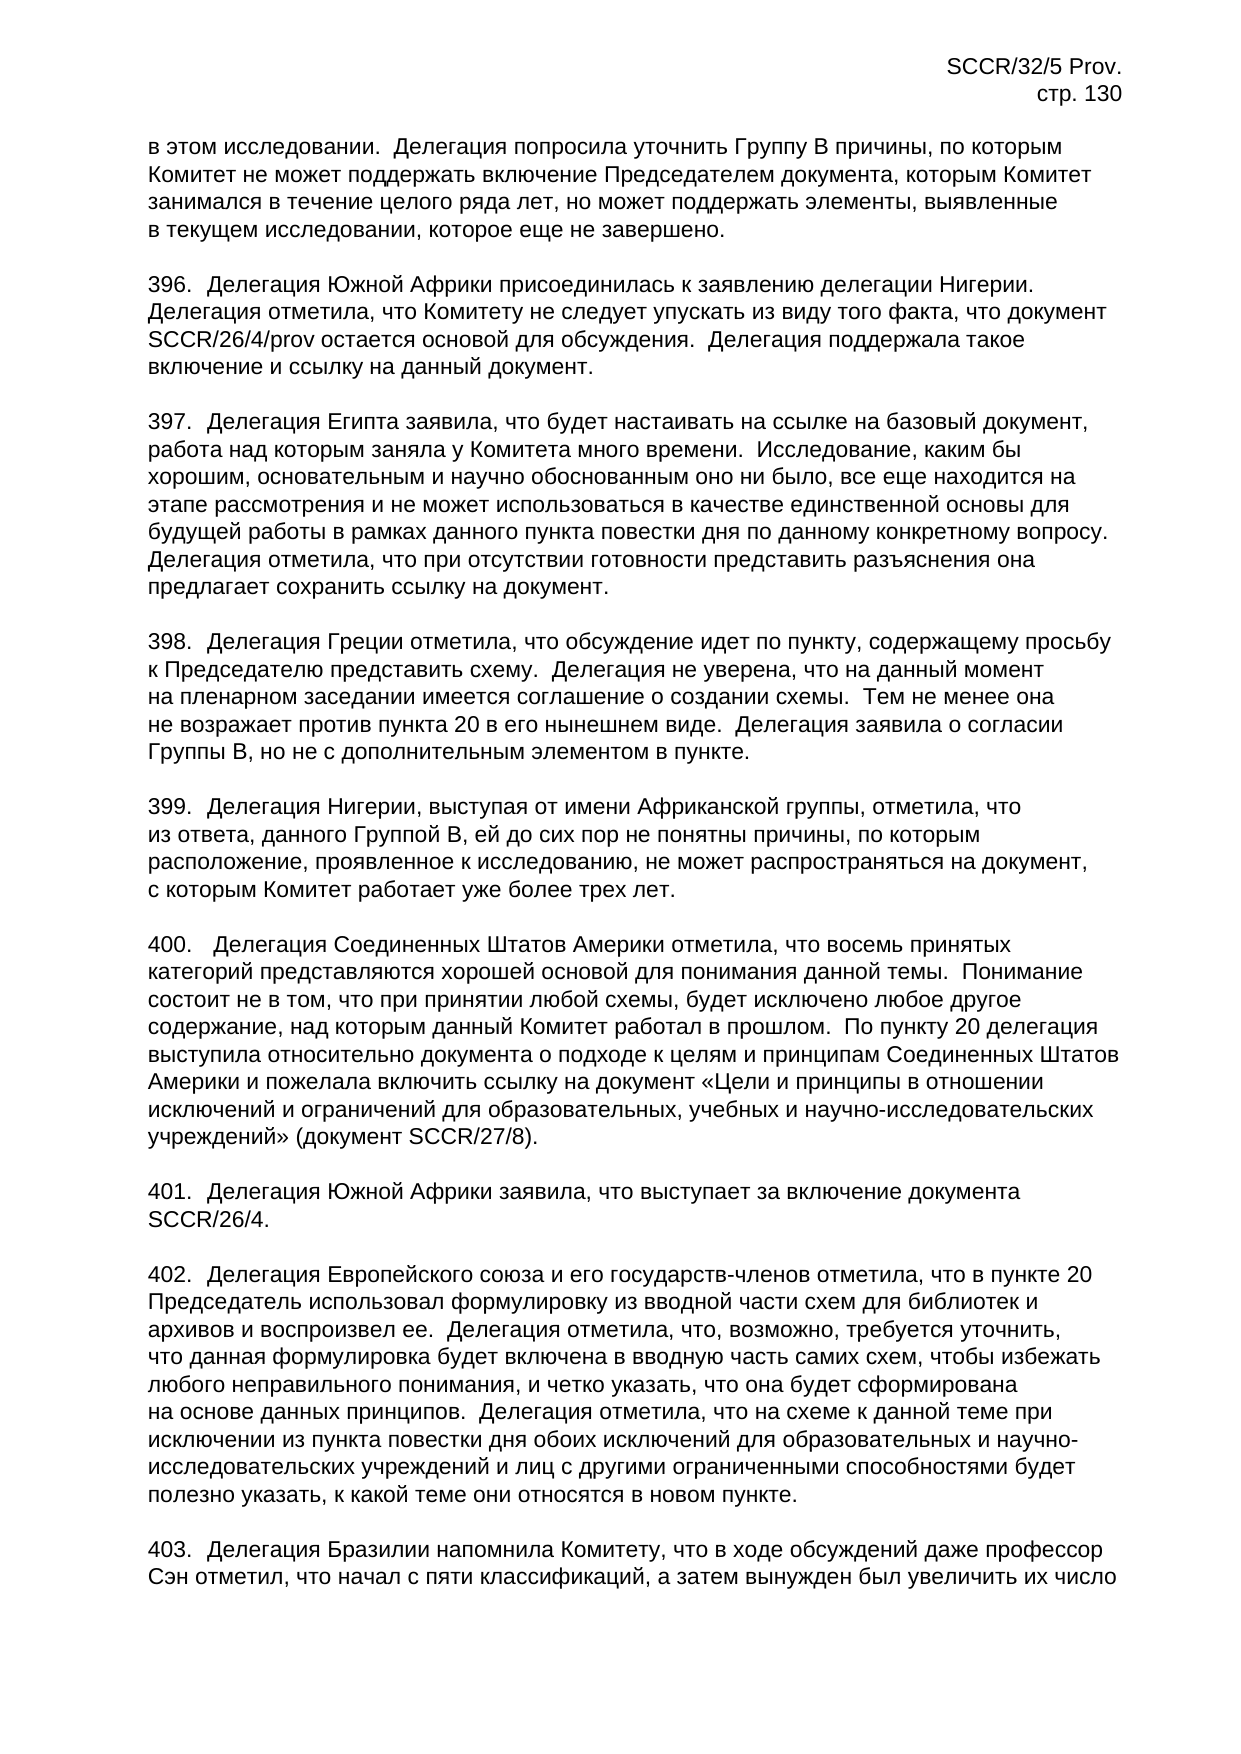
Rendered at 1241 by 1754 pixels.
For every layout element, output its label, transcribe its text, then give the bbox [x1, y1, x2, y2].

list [148, 1535, 1122, 1590]
list Делегация Нигерии, выступая от имени Африканской группы, отметила, что из ответа, данного Группой B, ей до сих пор не понятны причины, по которым расположение, проявленное к исследованию, не может распространяться на документ, с которым Комитет работает уже более трех лет. [148, 792, 1122, 902]
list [148, 132, 1122, 242]
list Делегация Южной Африки присоединилась к заявлению делегации Нигерии. Делегация отметила, что Комитету не следует упускать из виду того факта, что документ SCCR/26/4/prov остается основой для обсуждения. Делегация поддержала такое включение и ссылку на данный документ. [148, 270, 1122, 380]
list Делегация Греции отметила, что обсуждение идет по пункту, содержащему просьбу к Председателю представить схему. Делегация не уверена, что на данный момент на пленарном заседании имеется соглашение о создании схемы. Тем не менее она не возражает против пункта 20 в его нынешнем виде. Делегация заявила о согласии Группы B, но не с дополнительным элементом в пункте. [148, 627, 1122, 765]
list Делегация Соединенных Штатов Америки отметила, что восемь принятых категорий представляются хорошей основой для понимания данной темы. Понимание состоит не в том, что при принятии любой схемы, будет исключено любое другое содержание, над которым данный Комитет работал в прошлом. По пункту 20 делегация выступила относительно документа о подходе к целям и принципам Соединенных Штатов Америки и пожелала включить ссылку на документ «Цели и принципы в отношении исключений и ограничений для образовательных, учебных и научно-исследовательских учреждений» (документ SCCR/27/8). [148, 930, 1122, 1150]
list Делегация Европейского союза и его государств-членов отметила, что в пункте 20 Председатель использовал формулировку из вводной части схем для библиотек и архивов и воспроизвел ее. Делегация отметила, что, возможно, требуется уточнить, что данная формулировка будет включена в вводную часть самих схем, чтобы избежать любого неправильного понимания, и четко указать, что она будет сформирована на основе данных принципов. Делегация отметила, что на схеме к данной теме при исключении из пункта повестки дня обоих исключений для образовательных и научно-исследовательских учреждений и лиц с другими ограниченными способностями будет полезно указать, к какой теме они относятся в новом пункте. [148, 1260, 1122, 1507]
list Делегация Южной Африки заявила, что выступает за включение документа SCCR/26/4. [148, 1177, 1122, 1232]
list Делегация Египта заявила, что будет настаивать на ссылке на базовый документ, работа над которым заняла у Комитета много времени. Исследование, каким бы хорошим, основательным и научно обоснованным оно ни было, все еще находится на этапе рассмотрения и не может использоваться в качестве единственной основы для будущей работы в рамках данного пункта повестки дня по данному конкретному вопросу. Делегация отметила, что при отсутствии готовности представить разъяснения она предлагает сохранить ссылку на документ. [148, 407, 1122, 600]
